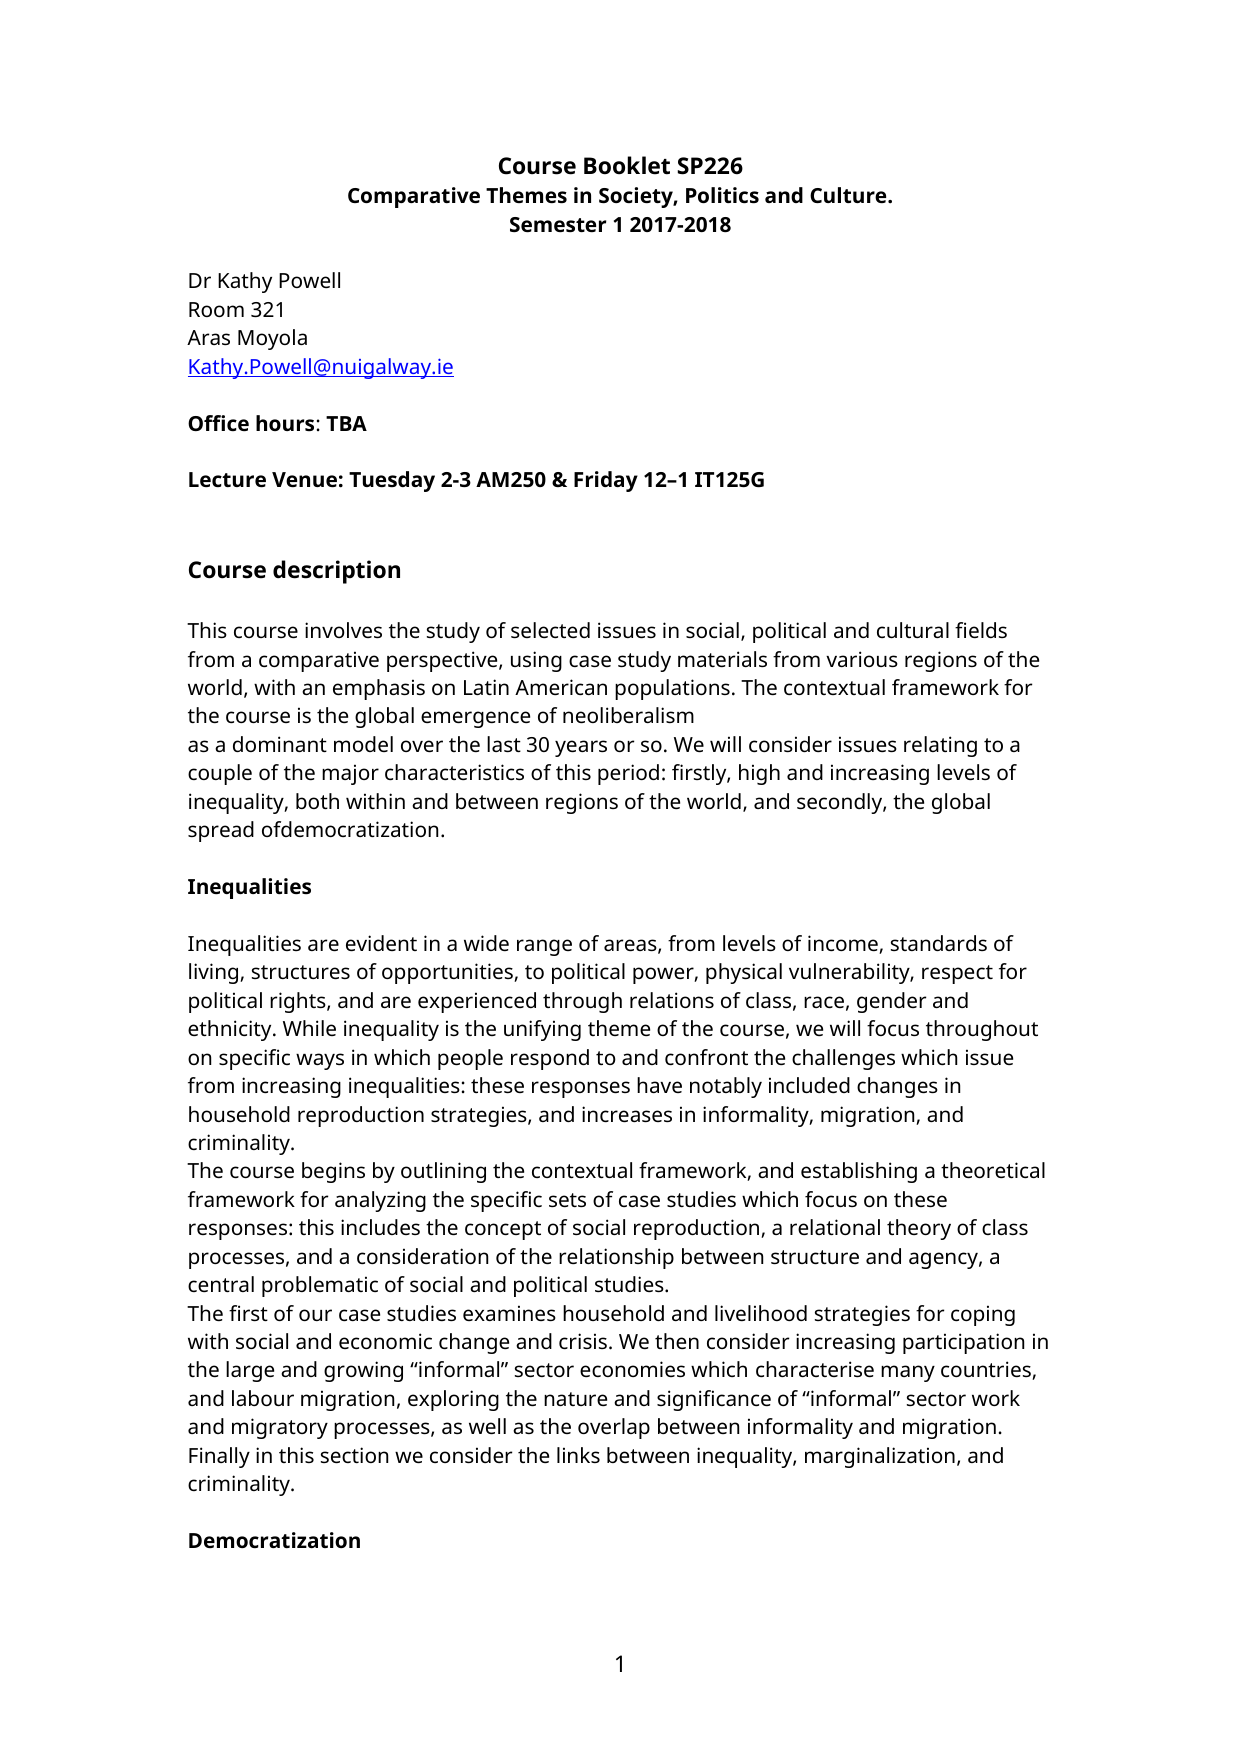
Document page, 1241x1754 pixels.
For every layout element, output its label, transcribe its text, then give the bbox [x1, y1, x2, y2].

text Inequalities are evident in a wide range of areas, from levels of income, standards of living, structures of opportunities, to political power, physical vulnerability, respect for political rights, and are experienced through relations of class, race, gender and ethnicity. While inequality is the unifying theme of the course, we will focus throughout on specific ways in which people respond to and confront the challenges which issue from increasing inequalities: these responses have notably included changes in household reproduction strategies, and increases in informality, migration, and criminality. [187, 929, 1053, 1157]
text The course begins by outlining the contextual framework, and establishing a theoretical framework for analyzing the specific sets of case studies which focus on these responses: this includes the concept of social reproduction, a relational theory of class processes, and a consideration of the relationship between structure and agency, a central problematic of social and political studies. [187, 1157, 1053, 1299]
text Inequalities [187, 872, 1053, 901]
text This course involves the study of selected issues in social, political and cultural fields from a comparative perspective, using case study materials from various regions of the world, with an emphasis on Latin American populations. The contextual framework for the course is the global emergence of neoliberalism [187, 616, 1053, 730]
title Course Booklet SP226 [187, 150, 1053, 181]
text Room 321 [187, 295, 1053, 323]
text Lecture Venue: Tuesday 2-3 AM250 & Friday 12–1 IT125G [187, 466, 1053, 494]
subtitle Semester 1 2017-2018 [187, 210, 1053, 238]
text Democratization [187, 1526, 1053, 1555]
text Comparative Themes in Society, Politics and Culture. [187, 181, 1053, 210]
text Office hours: TBA [187, 409, 1053, 437]
text Course description [187, 554, 1053, 585]
text as a dominant model over the last 30 years or so. We will consider issues relating to a couple of the major characteristics of this period: firstly, high and increasing levels of inequality, both within and between regions of the world, and secondly, the global spread ofdemocratization. [187, 730, 1053, 844]
text Kathy.Powell@nuigalway.ie [187, 352, 1053, 380]
text The first of our case studies examines household and livelihood strategies for coping with social and economic change and crisis. We then consider increasing participation in the large and growing “informal” sector economies which characterise many countries, and labour migration, exploring the nature and significance of “informal” sector work and migratory processes, as well as the overlap between informality and migration. Finally in this section we consider the links between inequality, marginalization, and criminality. [187, 1299, 1053, 1498]
text Aras Moyola [187, 323, 1053, 352]
text Dr Kathy Powell [187, 267, 1053, 295]
